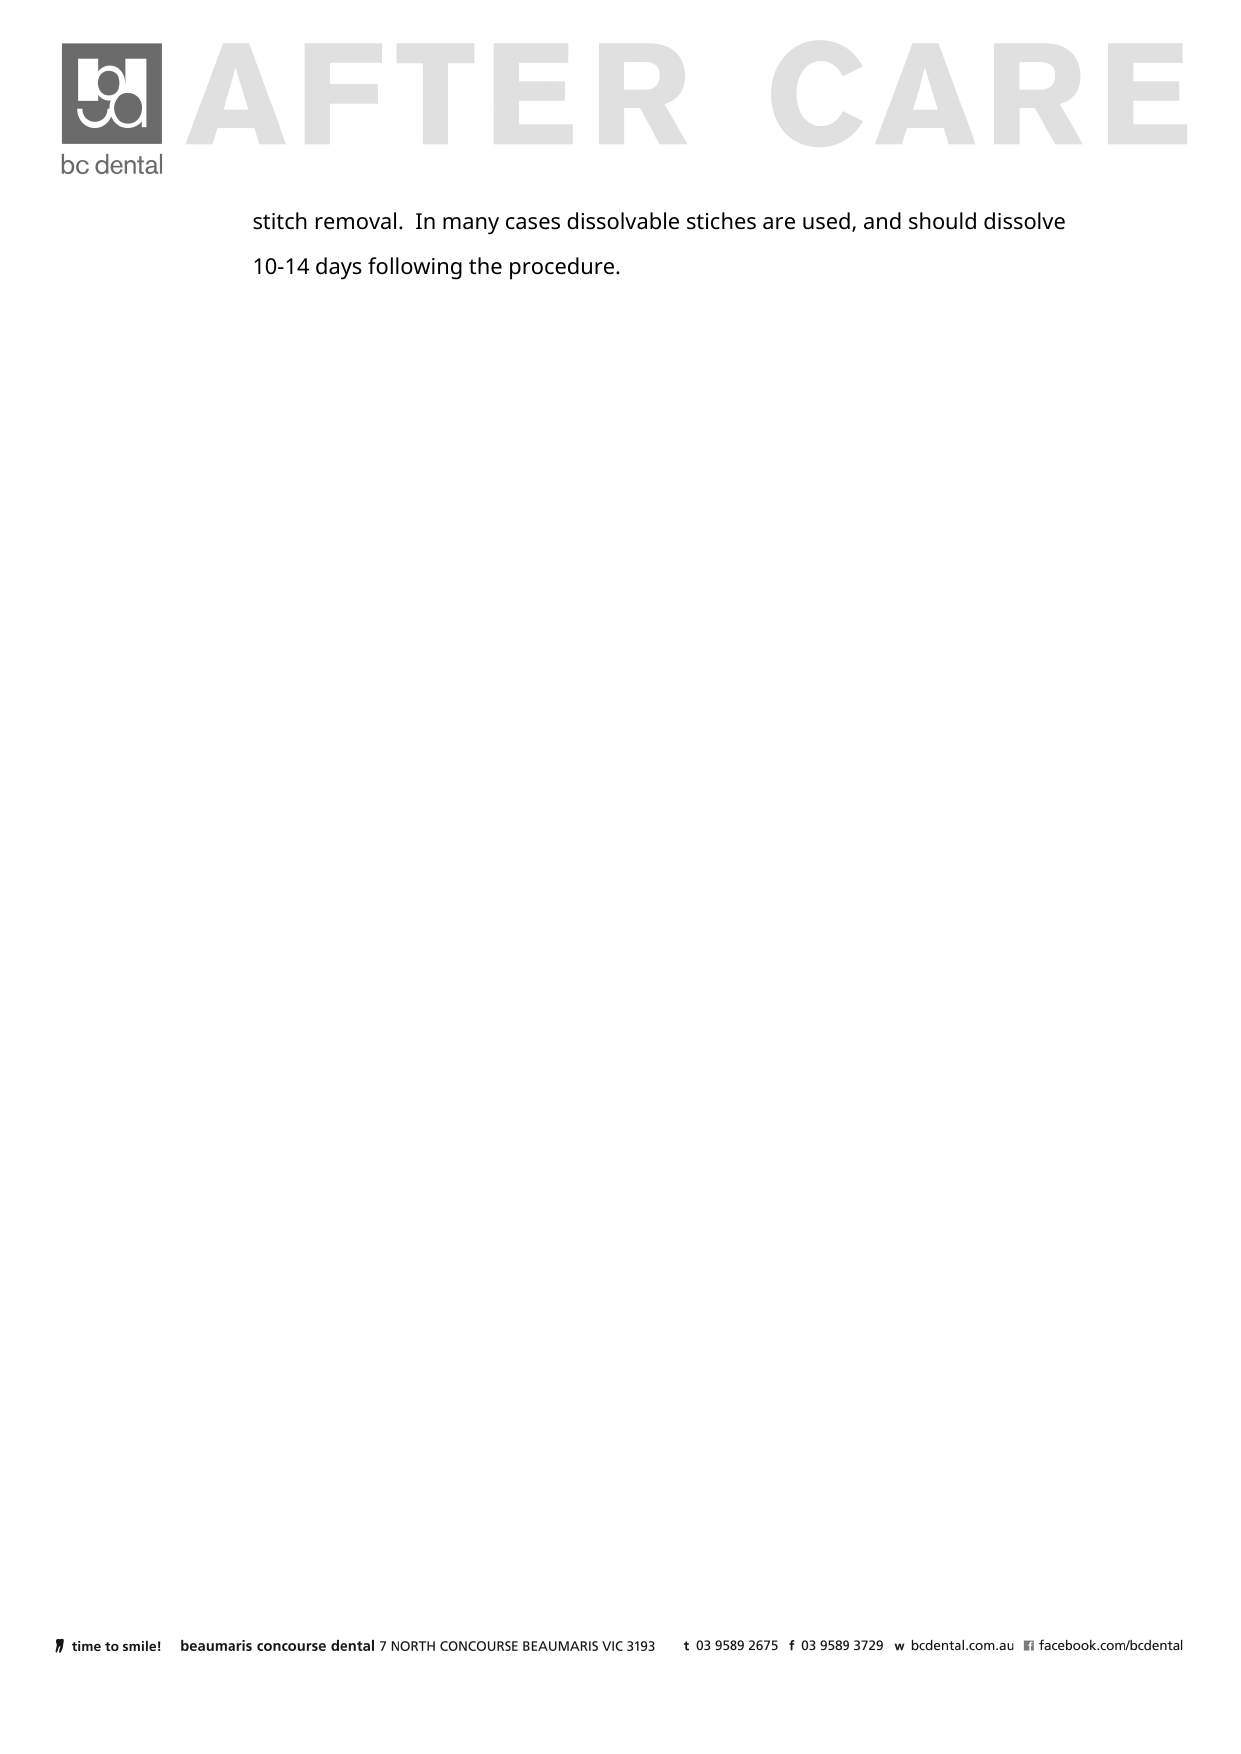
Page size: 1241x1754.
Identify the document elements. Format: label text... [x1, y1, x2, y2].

picture [8, 1618, 1236, 1688]
picture [12, 5, 1238, 202]
